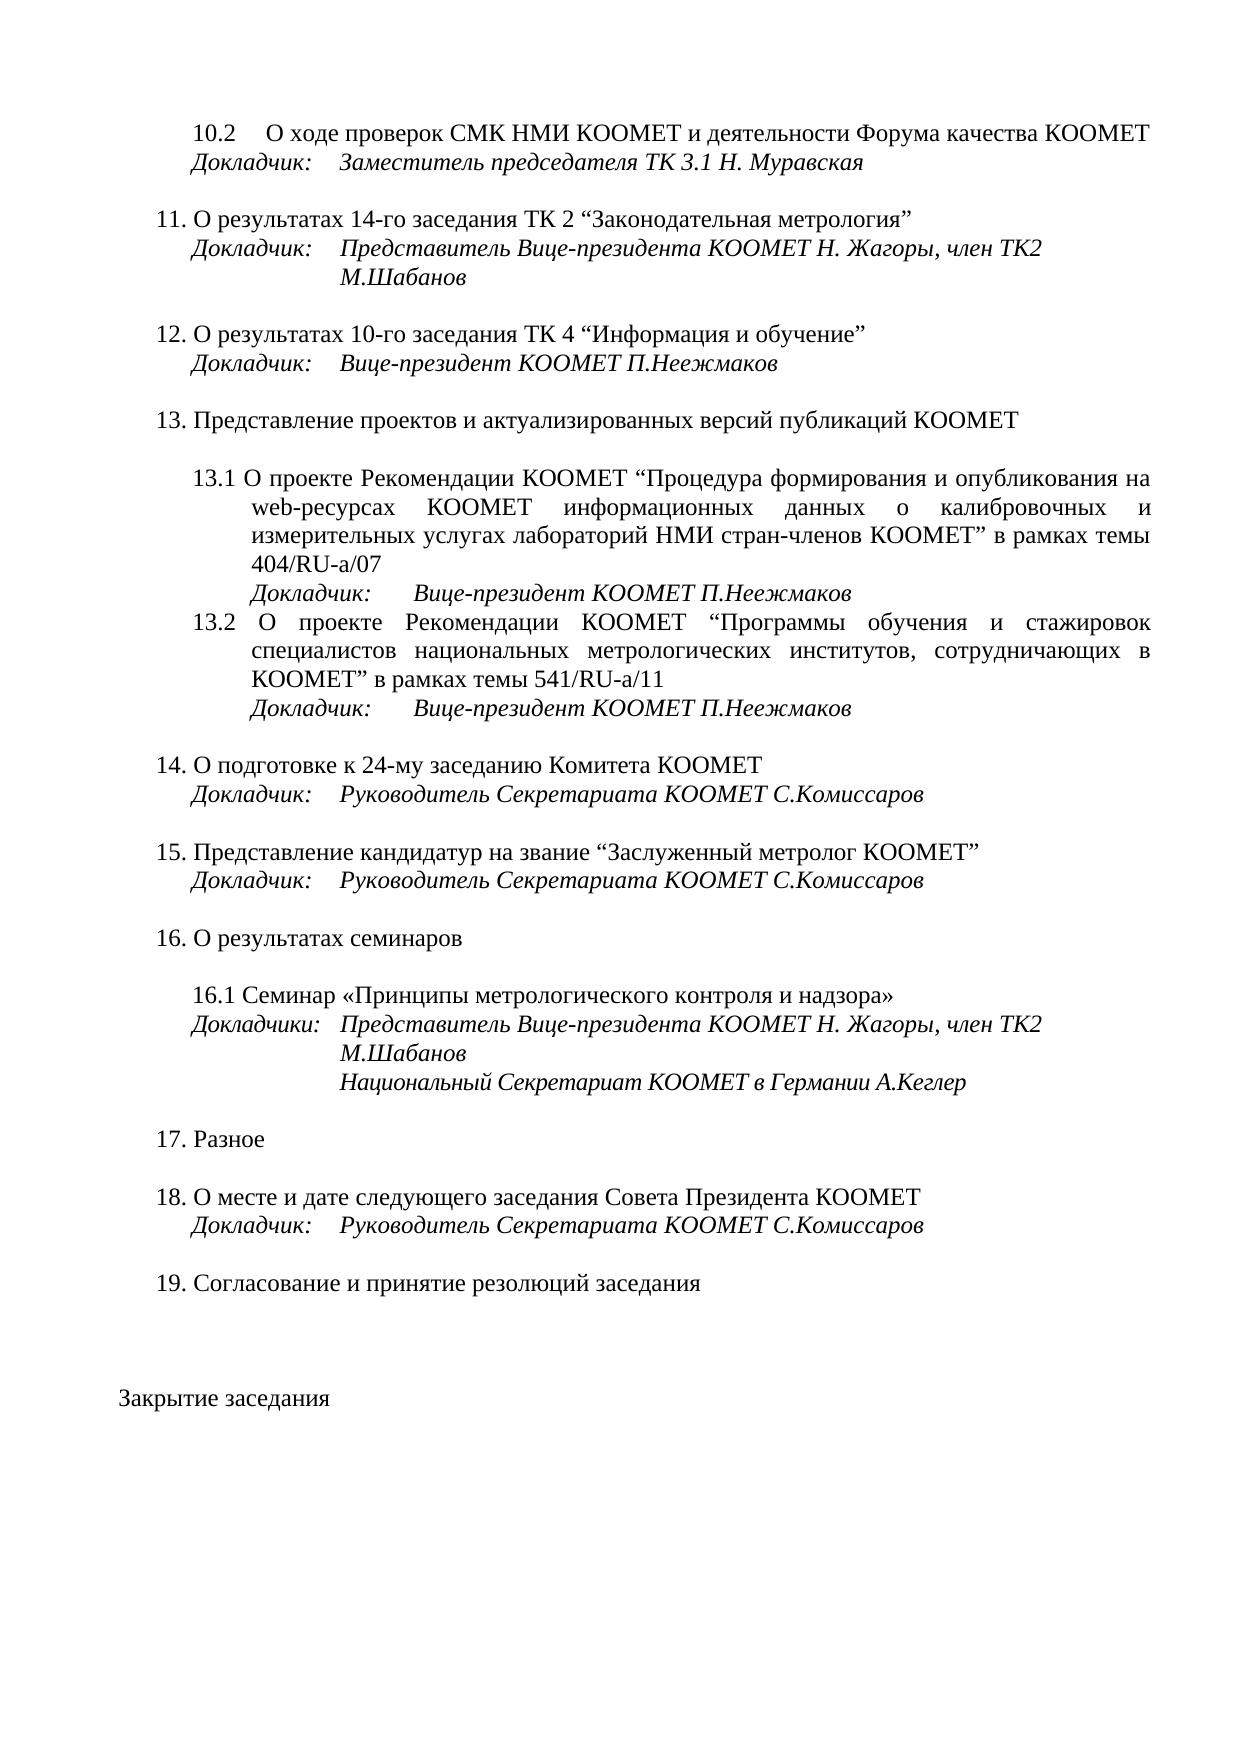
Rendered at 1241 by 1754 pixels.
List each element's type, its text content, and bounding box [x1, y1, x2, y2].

text Закрытие заседания [118, 1383, 1152, 1412]
text Докладчик: Вице-президент КООМЕТ П.Неежмаков [192, 578, 1152, 607]
list О результатах семинаров [156, 923, 1152, 952]
list Разное [156, 1124, 1152, 1153]
list О подготовке к 24-му заседанию Комитета КООМЕТ [156, 750, 1152, 779]
list Представление проектов и актуализированных версий публикаций КООМЕТ [156, 406, 1152, 434]
text 13.1 О проекте Рекомендации КООМЕТ “Процедура формирования и опубликования на web-ресурсах КООМЕТ информационных данных о калибровочных и измерительных услугах лабораторий НМИ стран-членов КООМЕТ” в рамках темы 404/RU-а/07 [192, 463, 1152, 578]
text Докладчики: Представитель Вице-президента КООМЕТ Н. Жагоры, член ТК2 М.Шабанов [192, 1009, 1152, 1067]
text Докладчик: Руководитель Секретариата КООМЕТ С.Комиссаров [118, 1210, 1152, 1239]
list Представление кандидатур на звание “Заслуженный метролог КООМЕТ” [156, 837, 1152, 865]
text Докладчик: Заместитель председателя ТК 3.1 Н. Муравская [118, 147, 1152, 176]
list Согласование и принятие резолюций заседания [156, 1268, 1152, 1297]
list О результатах 10-го заседания ТК 4 “Информация и обучение” [156, 319, 1152, 348]
text Докладчик: Представитель Вице-президента КООМЕТ Н. Жагоры, член ТК2 М.Шабанов [192, 233, 1152, 291]
text 10.2 О ходе проверок СМК НМИ КООМЕТ и деятельности Форума качества КООМЕТ [192, 118, 1152, 147]
text Докладчик: Вице-президент КООМЕТ П.Неежмаков [192, 693, 1152, 722]
text Докладчик: Руководитель Секретариата КООМЕТ С.Комиссаров [118, 779, 1152, 808]
list О результатах 14-го заседания ТК 2 “Законодательная метрология” [156, 204, 1152, 233]
list О месте и дате следующего заседания Совета Президента КООМЕТ [156, 1182, 1152, 1210]
text Докладчик: Руководитель Секретариата КООМЕТ С.Комиссаров [118, 865, 1152, 894]
text 13.2 О проекте Рекомендации КООМЕТ “Программы обучения и стажировок специалистов национальных метрологических институтов, сотрудничающих в КООМЕТ” в рамках темы 541/RU-a/11 [192, 607, 1152, 693]
text Национальный Секретариат КООМЕТ в Германии А.Кеглер [192, 1067, 1152, 1095]
text Докладчик: Вице-президент КООМЕТ П.Неежмаков [118, 348, 1152, 377]
text 16.1 Семинар «Принципы метрологического контроля и надзора» [192, 980, 1152, 1009]
